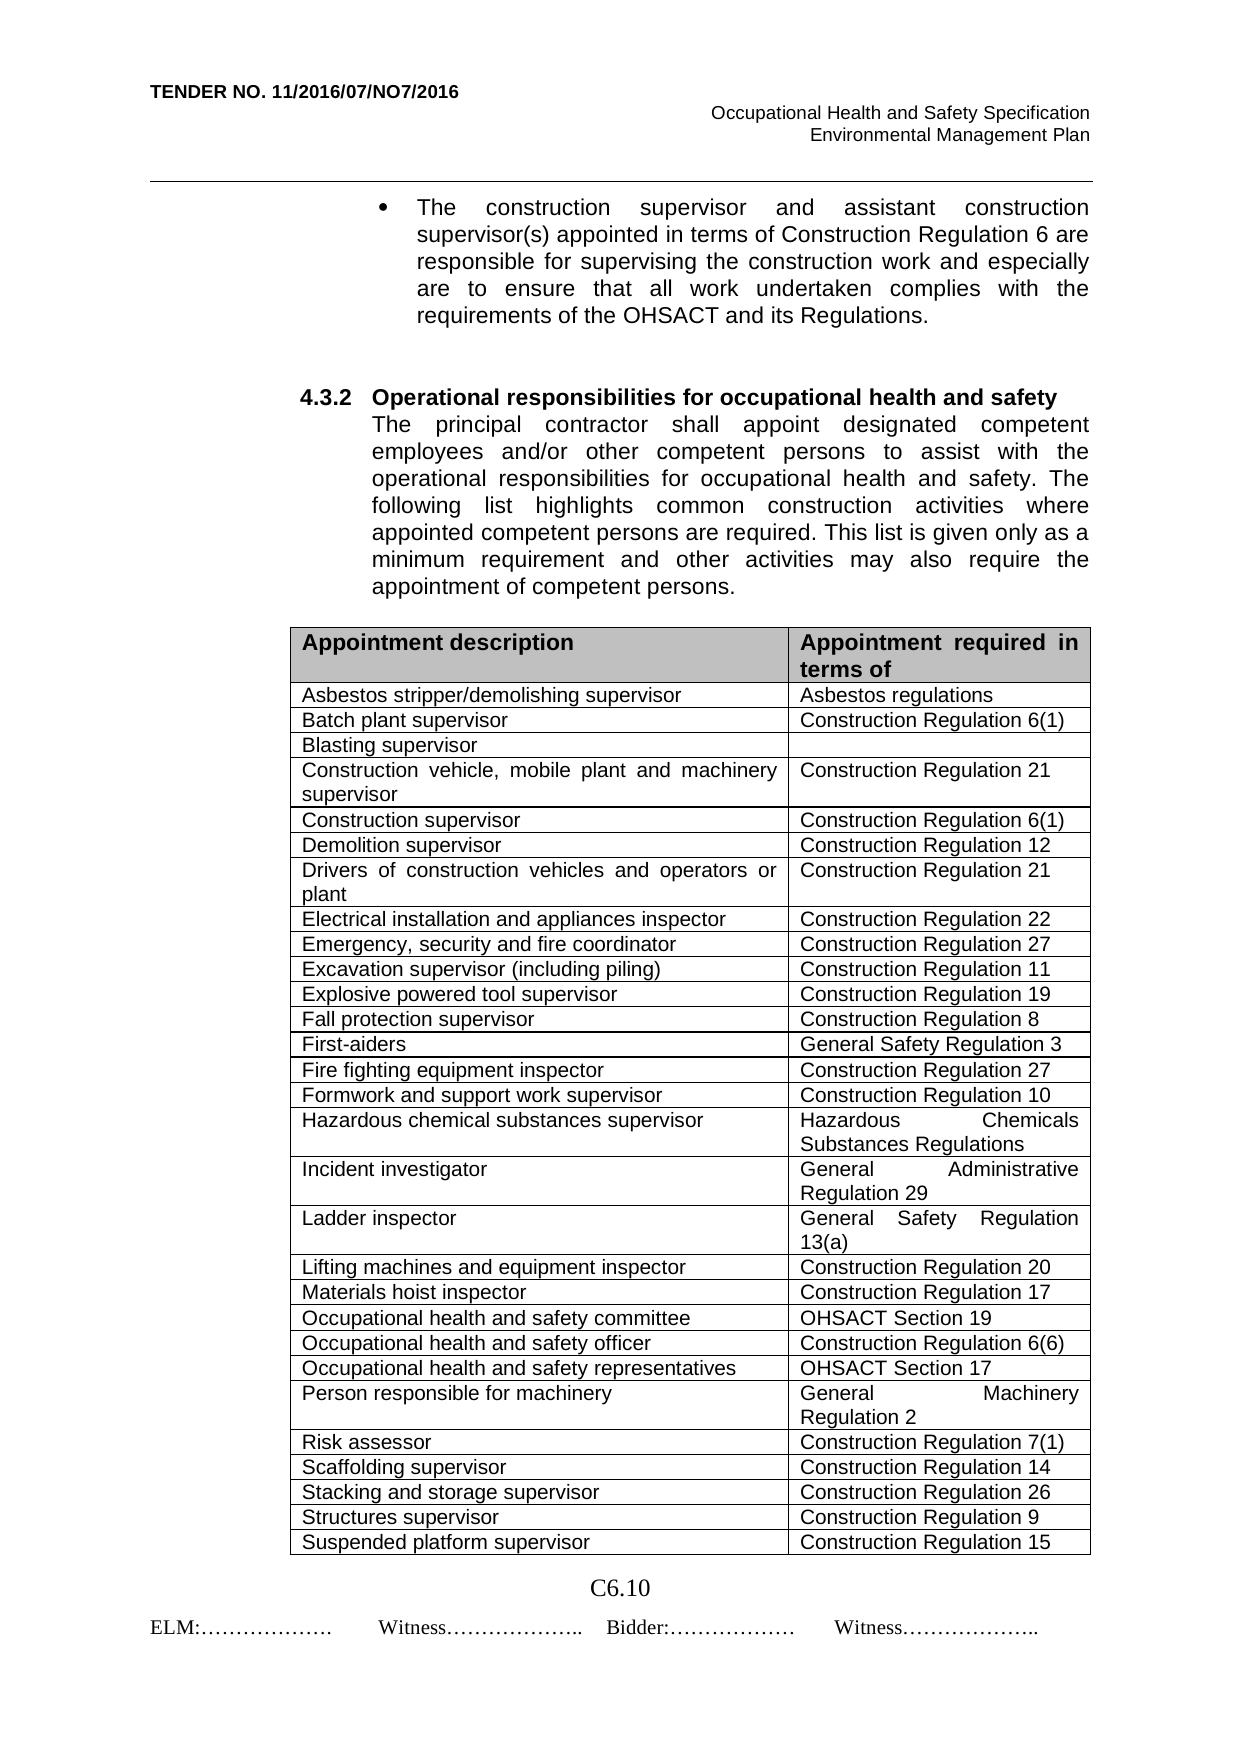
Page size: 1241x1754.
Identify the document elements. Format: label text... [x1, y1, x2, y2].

table_cell Construction vehicle, mobile plant and machinery supervisor [291, 758, 788, 806]
table_cell Explosive powered tool supervisor [291, 982, 788, 1006]
table_cell Construction Regulation 27 [789, 1058, 1090, 1082]
table_cell OHSACT Section 19 [789, 1305, 1090, 1329]
table_cell Incident investigator [291, 1157, 788, 1205]
table_cell Scaffolding supervisor [291, 1455, 788, 1479]
table_cell Suspended platform supervisor [291, 1530, 788, 1554]
table_cell Construction Regulation 6(6) [789, 1331, 1090, 1354]
table_cell Construction Regulation 6(1) [789, 808, 1090, 832]
table_cell Construction Regulation 19 [789, 982, 1090, 1006]
table_cell Electrical installation and appliances inspector [291, 907, 788, 931]
table_cell Batch plant supervisor [291, 708, 788, 732]
table_cell Construction Regulation 6(1) [789, 708, 1090, 732]
table_cell Construction Regulation 11 [789, 957, 1090, 981]
table_cell Occupational health and safety representatives [291, 1356, 788, 1380]
table_cell Drivers of construction vehicles and operators or plant [291, 858, 788, 906]
table_cell Formwork and support work supervisor [291, 1083, 788, 1107]
table_cell Construction Regulation 27 [789, 932, 1090, 956]
table_cell Construction Regulation 8 [789, 1007, 1090, 1031]
table_cell General Administrative Regulation 29 [789, 1157, 1090, 1205]
table_cell Lifting machines and equipment inspector [291, 1255, 788, 1279]
table_cell Construction Regulation 9 [789, 1505, 1090, 1529]
table_header Appointment description [291, 628, 788, 682]
table_cell Stacking and storage supervisor [291, 1480, 788, 1504]
table_cell Hazardous Chemicals Substances Regulations [789, 1108, 1090, 1156]
table_cell General Machinery Regulation 2 [789, 1381, 1090, 1429]
table_cell Construction Regulation 22 [789, 907, 1090, 931]
table_cell Construction Regulation 12 [789, 833, 1090, 857]
text The principal contractor shall appoint designated competent employees and/or other competent persons to assist with the operational responsibilities for occupational health and safety. The following list highlights common construction activities where appointed competent persons are required. This list is given only as a minimum requirement and other activities may also require the appointment of competent persons. [372, 410, 1090, 600]
table_cell General Safety Regulation 13(a) [789, 1206, 1090, 1254]
table_cell Construction Regulation 15 [789, 1530, 1090, 1554]
table_cell Construction supervisor [291, 808, 788, 832]
table_cell Construction Regulation 7(1) [789, 1430, 1090, 1454]
table_cell Ladder inspector [291, 1206, 788, 1254]
table_cell General Safety Regulation 3 [789, 1033, 1090, 1056]
table_cell Construction Regulation 17 [789, 1280, 1090, 1304]
text 4.3.2 Operational responsibilities for occupational health and safety [300, 383, 1090, 410]
table_cell Materials hoist inspector [291, 1280, 788, 1304]
table_cell Construction Regulation 14 [789, 1455, 1090, 1479]
table_cell Occupational health and safety committee [291, 1305, 788, 1329]
table_cell Emergency, security and fire coordinator [291, 932, 788, 956]
table_cell Asbestos regulations [789, 683, 1090, 707]
table_cell Hazardous chemical substances supervisor [291, 1108, 788, 1156]
table_cell [789, 733, 1090, 757]
table_cell Person responsible for machinery [291, 1381, 788, 1429]
table_cell Fall protection supervisor [291, 1007, 788, 1031]
list The construction supervisor and assistant construction supervisor(s) appointed in terms of Construction Regulation 6 are responsible for supervising the construction work and especially are to ensure that all work undertaken complies with the requirements of the OHSACT and its Regulations. [379, 193, 1090, 329]
table_cell Fire fighting equipment inspector [291, 1058, 788, 1082]
table_cell Asbestos stripper/demolishing supervisor [291, 683, 788, 707]
table_cell Excavation supervisor (including piling) [291, 957, 788, 981]
table_cell OHSACT Section 17 [789, 1356, 1090, 1380]
table_cell Construction Regulation 10 [789, 1083, 1090, 1107]
table_cell Risk assessor [291, 1430, 788, 1454]
table_cell Construction Regulation 21 [789, 858, 1090, 906]
table_cell Construction Regulation 20 [789, 1255, 1090, 1279]
table_cell Construction Regulation 21 [789, 758, 1090, 806]
table_cell First-aiders [291, 1033, 788, 1056]
table_cell Construction Regulation 26 [789, 1480, 1090, 1504]
table_header Appointment required in terms of [789, 628, 1090, 682]
table_cell Blasting supervisor [291, 733, 788, 757]
table_cell Structures supervisor [291, 1505, 788, 1529]
table_cell Demolition supervisor [291, 833, 788, 857]
table_cell Occupational health and safety officer [291, 1331, 788, 1354]
